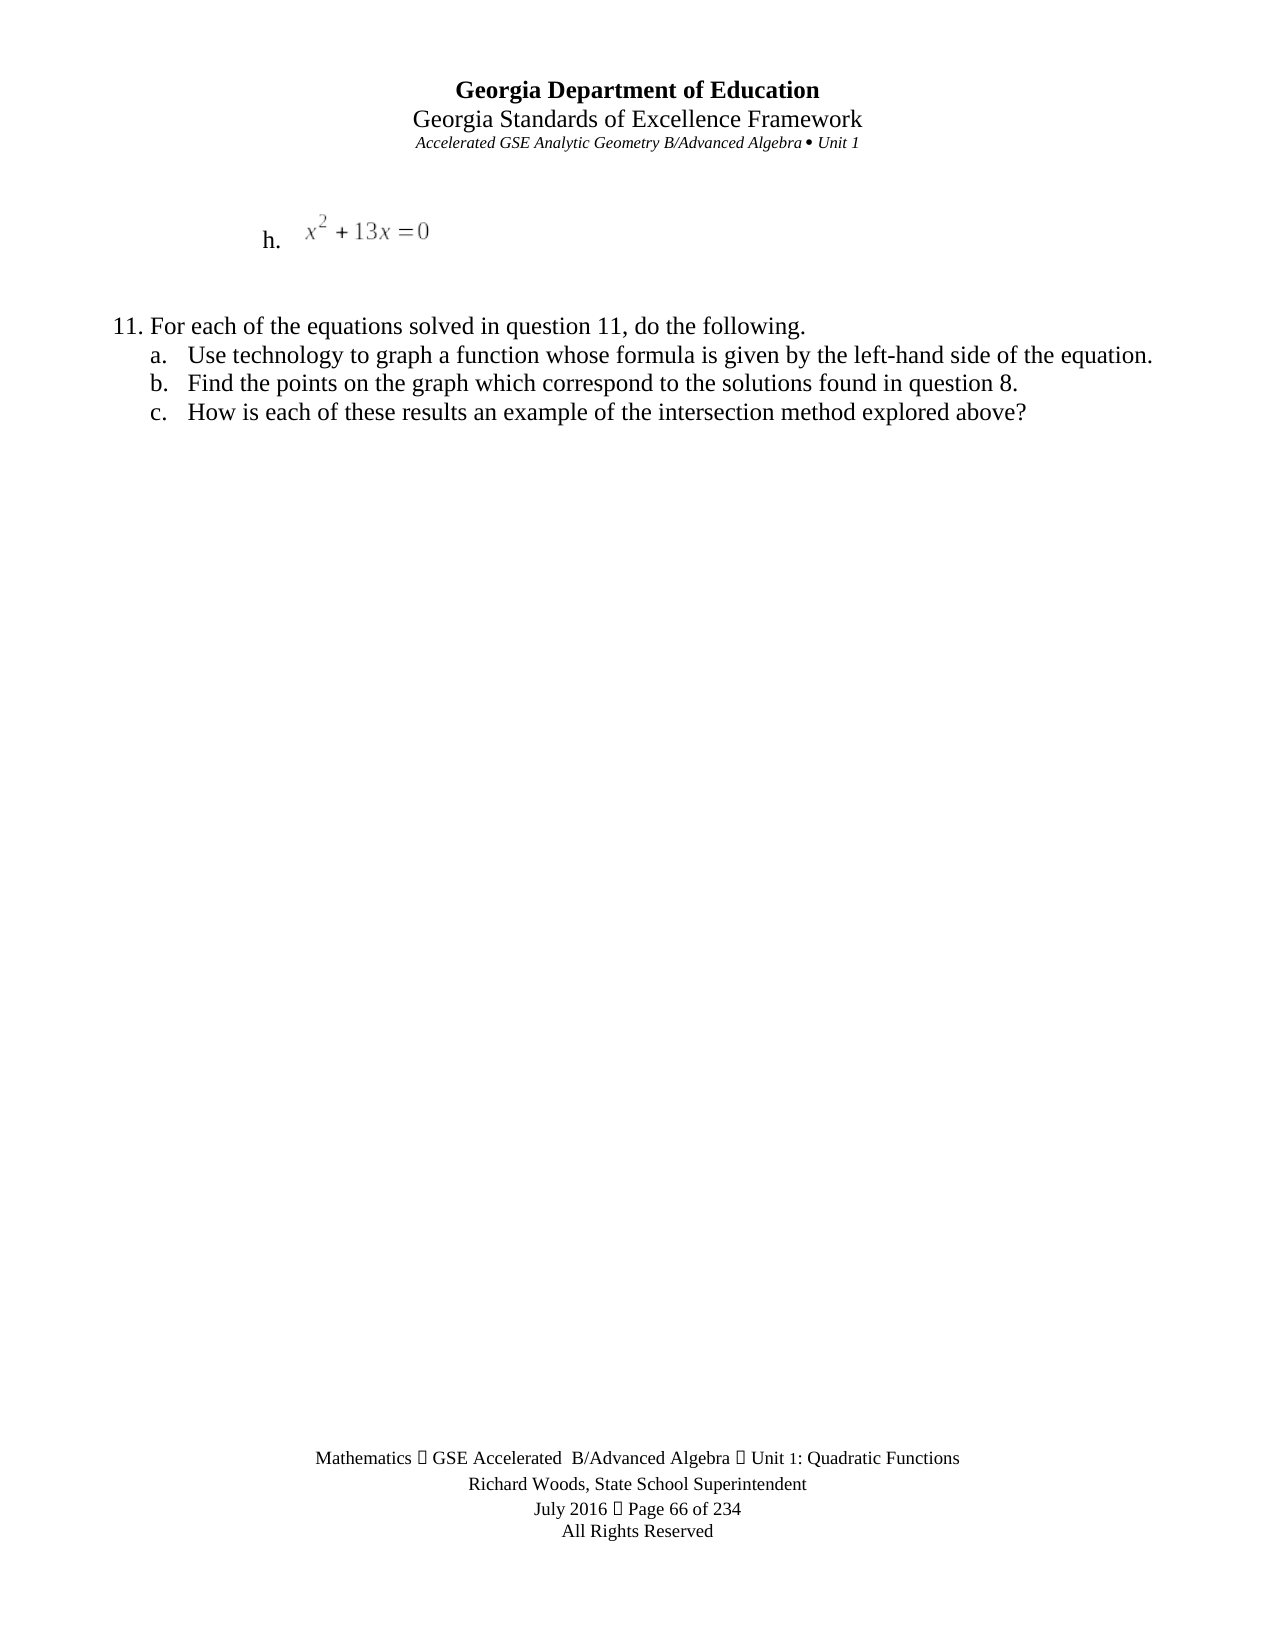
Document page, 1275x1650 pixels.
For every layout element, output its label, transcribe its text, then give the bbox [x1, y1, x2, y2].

list Use technology to graph a function whose formula is given by the left-hand side of the equation. [150, 340, 1162, 368]
list Find the points on the graph which correspond to the solutions found in question 8. [150, 368, 1162, 397]
list For each of the equations solved in question 11, do the following. [112, 311, 1162, 340]
list How is each of these results an example of the intersection method explored above? [150, 397, 1162, 426]
